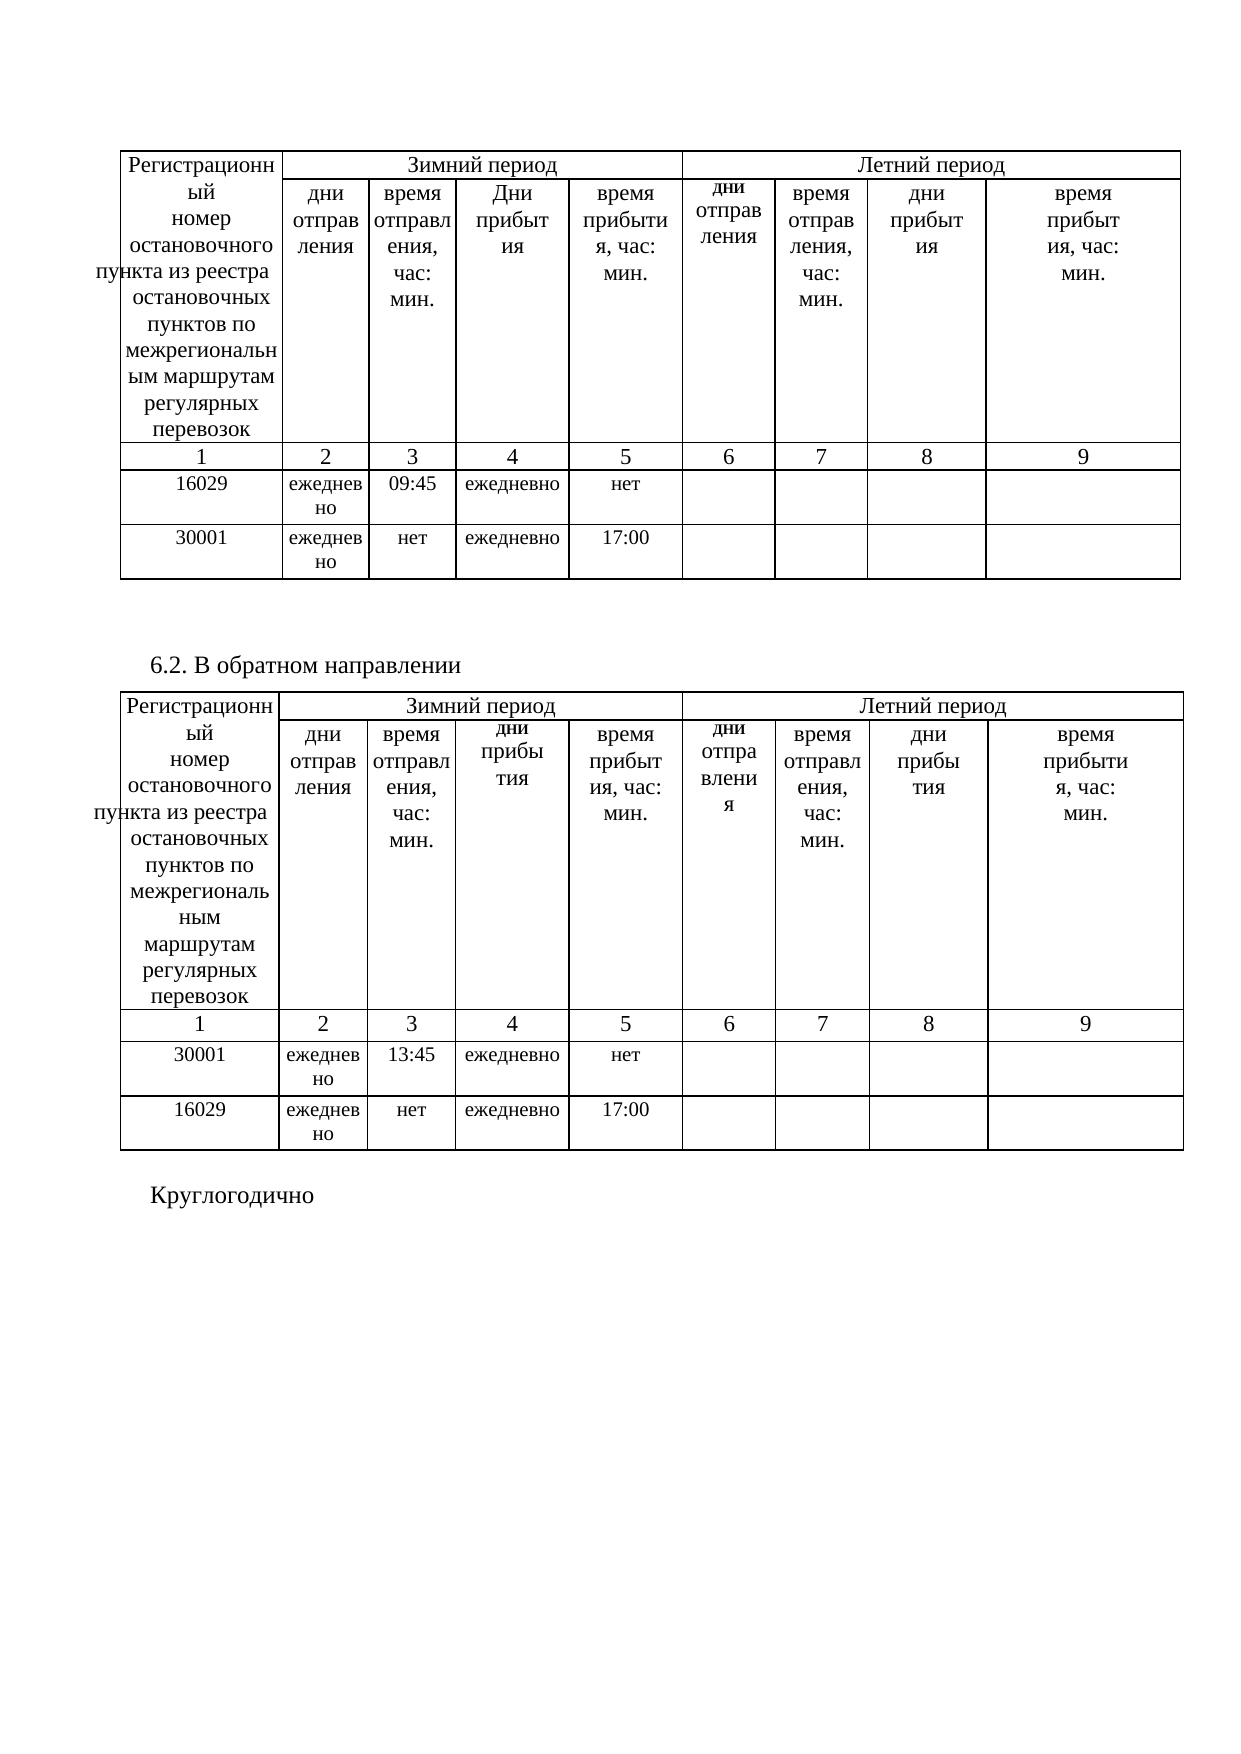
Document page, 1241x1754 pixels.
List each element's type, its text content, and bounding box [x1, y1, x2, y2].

table_cell ежедневно [456, 1042, 568, 1095]
table_cell ДНИ отправ ления [683, 180, 774, 441]
table_cell 1 [121, 1010, 278, 1041]
table_cell ежедневно [456, 1097, 568, 1149]
table_cell нет [570, 471, 682, 524]
table_cell ежедневно [457, 471, 568, 524]
table_cell ДНИ прибы тия [456, 721, 568, 1009]
table_cell время прибыти я, час: мин. [989, 721, 1183, 1009]
table_cell ежедневно [283, 525, 368, 578]
table_cell [683, 1042, 775, 1095]
text Круглогодично [150, 1180, 1090, 1208]
table_cell 3 [368, 1010, 455, 1041]
table_cell дни отправ ления [280, 721, 367, 1009]
table_cell 1 [121, 443, 282, 469]
table_cell ежедневно [280, 1097, 367, 1149]
table_cell 4 [456, 1010, 568, 1041]
table_cell 3 [370, 443, 455, 469]
table_cell [868, 471, 985, 524]
table_cell ДНИ отпра влени я [683, 721, 775, 1009]
table_cell 9 [989, 1010, 1183, 1041]
table_cell дни прибы тия [870, 721, 987, 1009]
table_cell 17:00 [570, 1097, 682, 1149]
table_cell 16029 [121, 471, 282, 524]
table_cell ежедневно [283, 471, 368, 524]
table_cell время прибыти я, час: мин. [570, 180, 682, 441]
table_cell [987, 525, 1180, 578]
table_cell [870, 1042, 987, 1095]
table_cell 9 [987, 443, 1180, 469]
table_cell время прибыт ия, час: мин. [987, 180, 1180, 441]
table_cell 17:00 [570, 525, 682, 578]
table_header Зимний период [280, 693, 682, 719]
table_cell 8 [868, 443, 985, 469]
table_cell 2 [283, 443, 368, 469]
table_cell 7 [776, 443, 867, 469]
table_cell [776, 471, 867, 524]
table_cell [683, 471, 774, 524]
table_cell [987, 471, 1180, 524]
table_cell 2 [280, 1010, 367, 1041]
table_cell время отправл ения, час: мин. [368, 721, 455, 1009]
table_cell [683, 1097, 775, 1149]
table_cell 30001 [121, 1042, 278, 1095]
table_header Летний период [683, 152, 1180, 178]
table_cell [989, 1097, 1183, 1149]
table_cell 13:45 [368, 1042, 455, 1095]
table_cell [776, 1042, 869, 1095]
table_cell ежедневно [457, 525, 568, 578]
table_cell время прибыт ия, час: мин. [570, 721, 682, 1009]
table_cell время отправл ения, час: мин. [370, 180, 455, 441]
table_cell 09:45 [370, 471, 455, 524]
table_cell дни отправ ления [283, 180, 368, 441]
table_cell время отправл ения, час: мин. [776, 721, 869, 1009]
text 6.2. В обратном направлении [150, 650, 1090, 678]
table_cell 16029 [121, 1097, 278, 1149]
table_header Регистрационный номер остановочного пункта из реестра остановочных пунктов по межрегиональным маршрутам регулярных перевозок [121, 152, 282, 441]
table_cell [989, 1042, 1183, 1095]
table_cell [683, 525, 774, 578]
table_cell нет [368, 1097, 455, 1149]
table_header Летний период [683, 693, 1183, 719]
table_cell ежедневно [280, 1042, 367, 1095]
table_header Зимний период [283, 152, 682, 178]
table_cell время отправ ления, час: мин. [776, 180, 867, 441]
table_cell 8 [870, 1010, 987, 1041]
table_cell нет [570, 1042, 682, 1095]
table_cell Дни прибыт ия [457, 180, 568, 441]
table_cell 7 [776, 1010, 869, 1041]
table_cell дни прибыт ия [868, 180, 985, 441]
table_header Регистрационный номер остановочного пункта из реестра остановочных пунктов по межрегиональным маршрутам регулярных перевозок [121, 693, 278, 1009]
table_cell [868, 525, 985, 578]
table_cell [870, 1097, 987, 1149]
table_cell [776, 1097, 869, 1149]
table_cell 4 [457, 443, 568, 469]
table_cell 5 [570, 1010, 682, 1041]
table_cell нет [370, 525, 455, 578]
table_cell 6 [683, 1010, 775, 1041]
table_cell 5 [570, 443, 682, 469]
table_cell [776, 525, 867, 578]
table_cell 30001 [121, 525, 282, 578]
table_cell 6 [683, 443, 774, 469]
